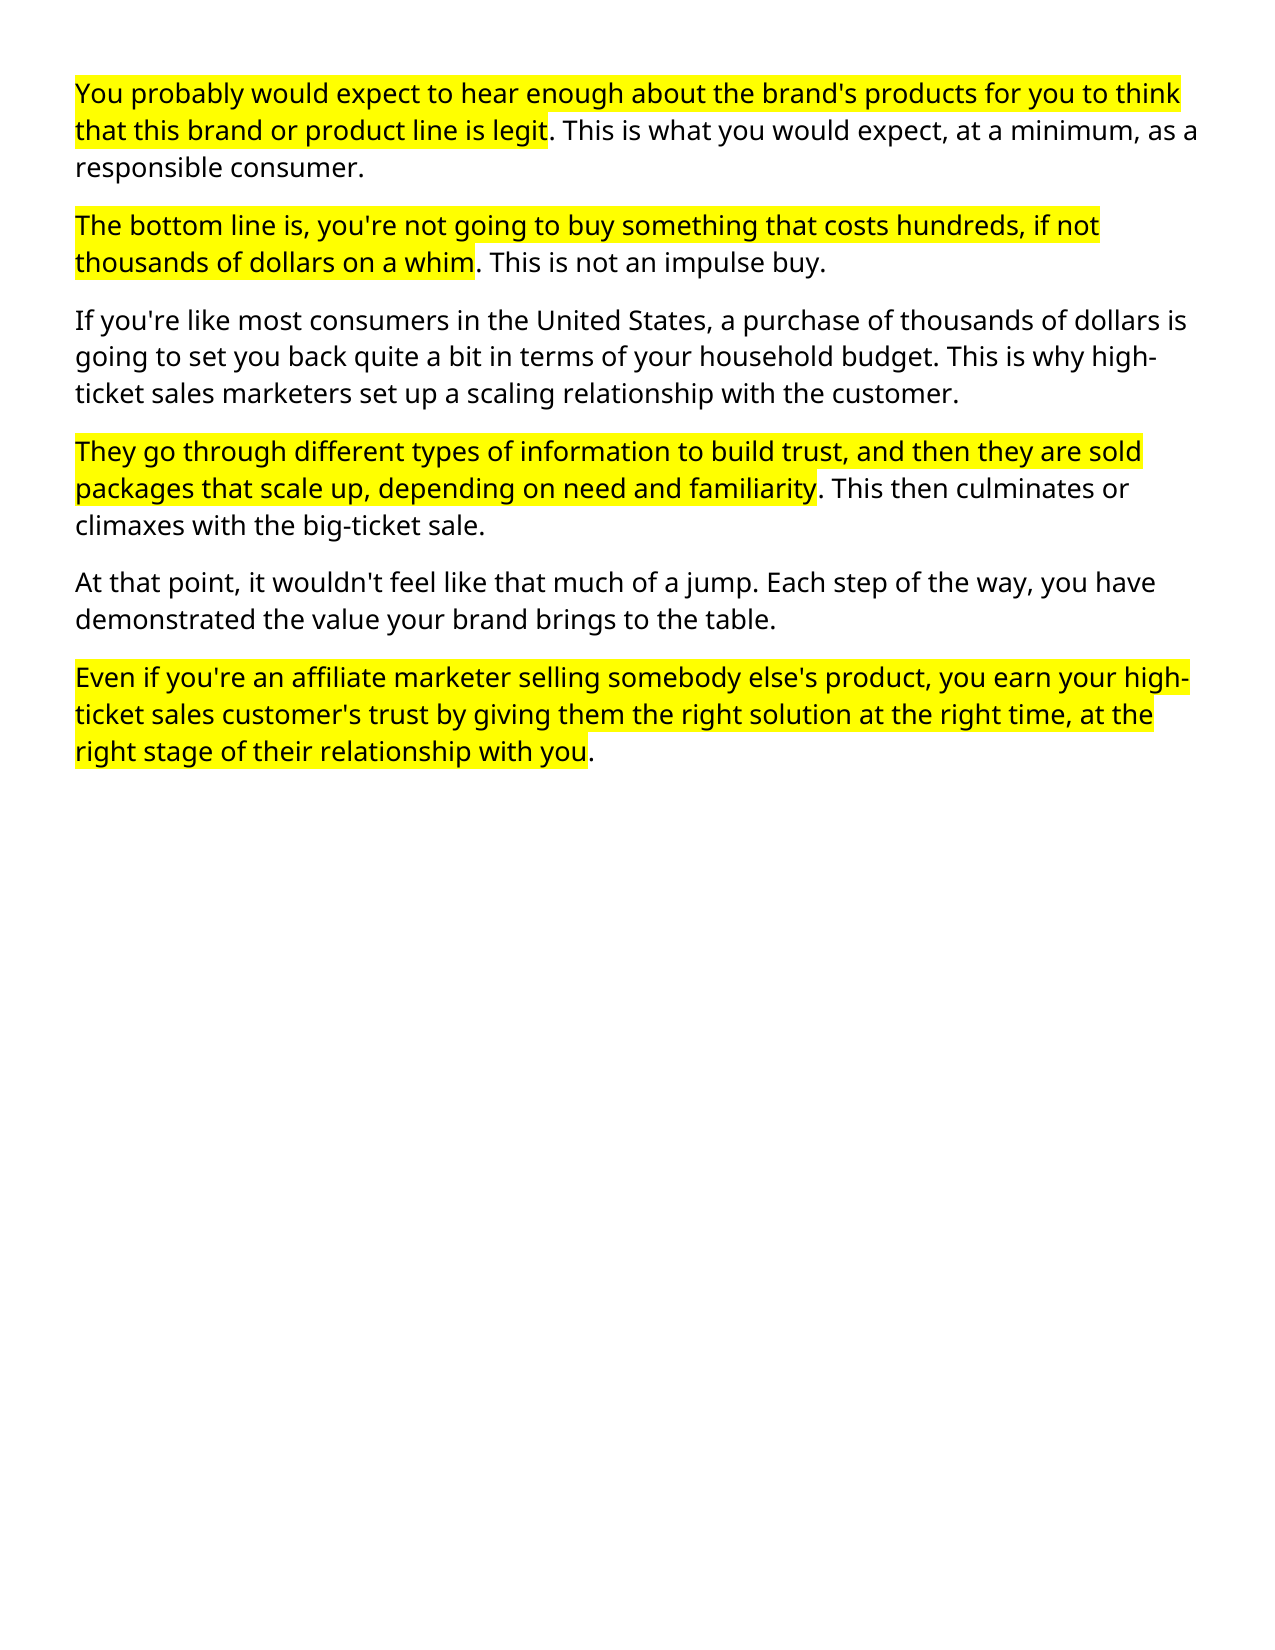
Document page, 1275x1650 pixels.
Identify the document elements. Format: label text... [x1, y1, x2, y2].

text They go through different types of information to build trust, and then they are sold packages that scale up, depending on need and familiarity. This then culminates or climaxes with the big-ticket sale. [75, 432, 1200, 543]
text If you're like most consumers in the United States, a purchase of thousands of dollars is going to set you back quite a bit in terms of your household budget. This is why high-ticket sales marketers set up a scaling relationship with the customer. [75, 301, 1200, 412]
text Even if you're an affiliate marketer selling somebody else's product, you earn your high-ticket sales customer's trust by giving them the right solution at the right time, at the right stage of their relationship with you. [75, 658, 1200, 769]
text The bottom line is, you're not going to buy something that costs hundreds, if not thousands of dollars on a whim. This is not an impulse buy. [475, 206, 1200, 280]
text You probably would expect to hear enough about the brand's products for you to think that this brand or product line is legit. This is what you would expect, at a minimum, as a responsible consumer. [75, 75, 1200, 186]
text At that point, it wouldn't feel like that much of a jump. Each step of the way, you have demonstrated the value your brand brings to the table. [75, 564, 1200, 638]
